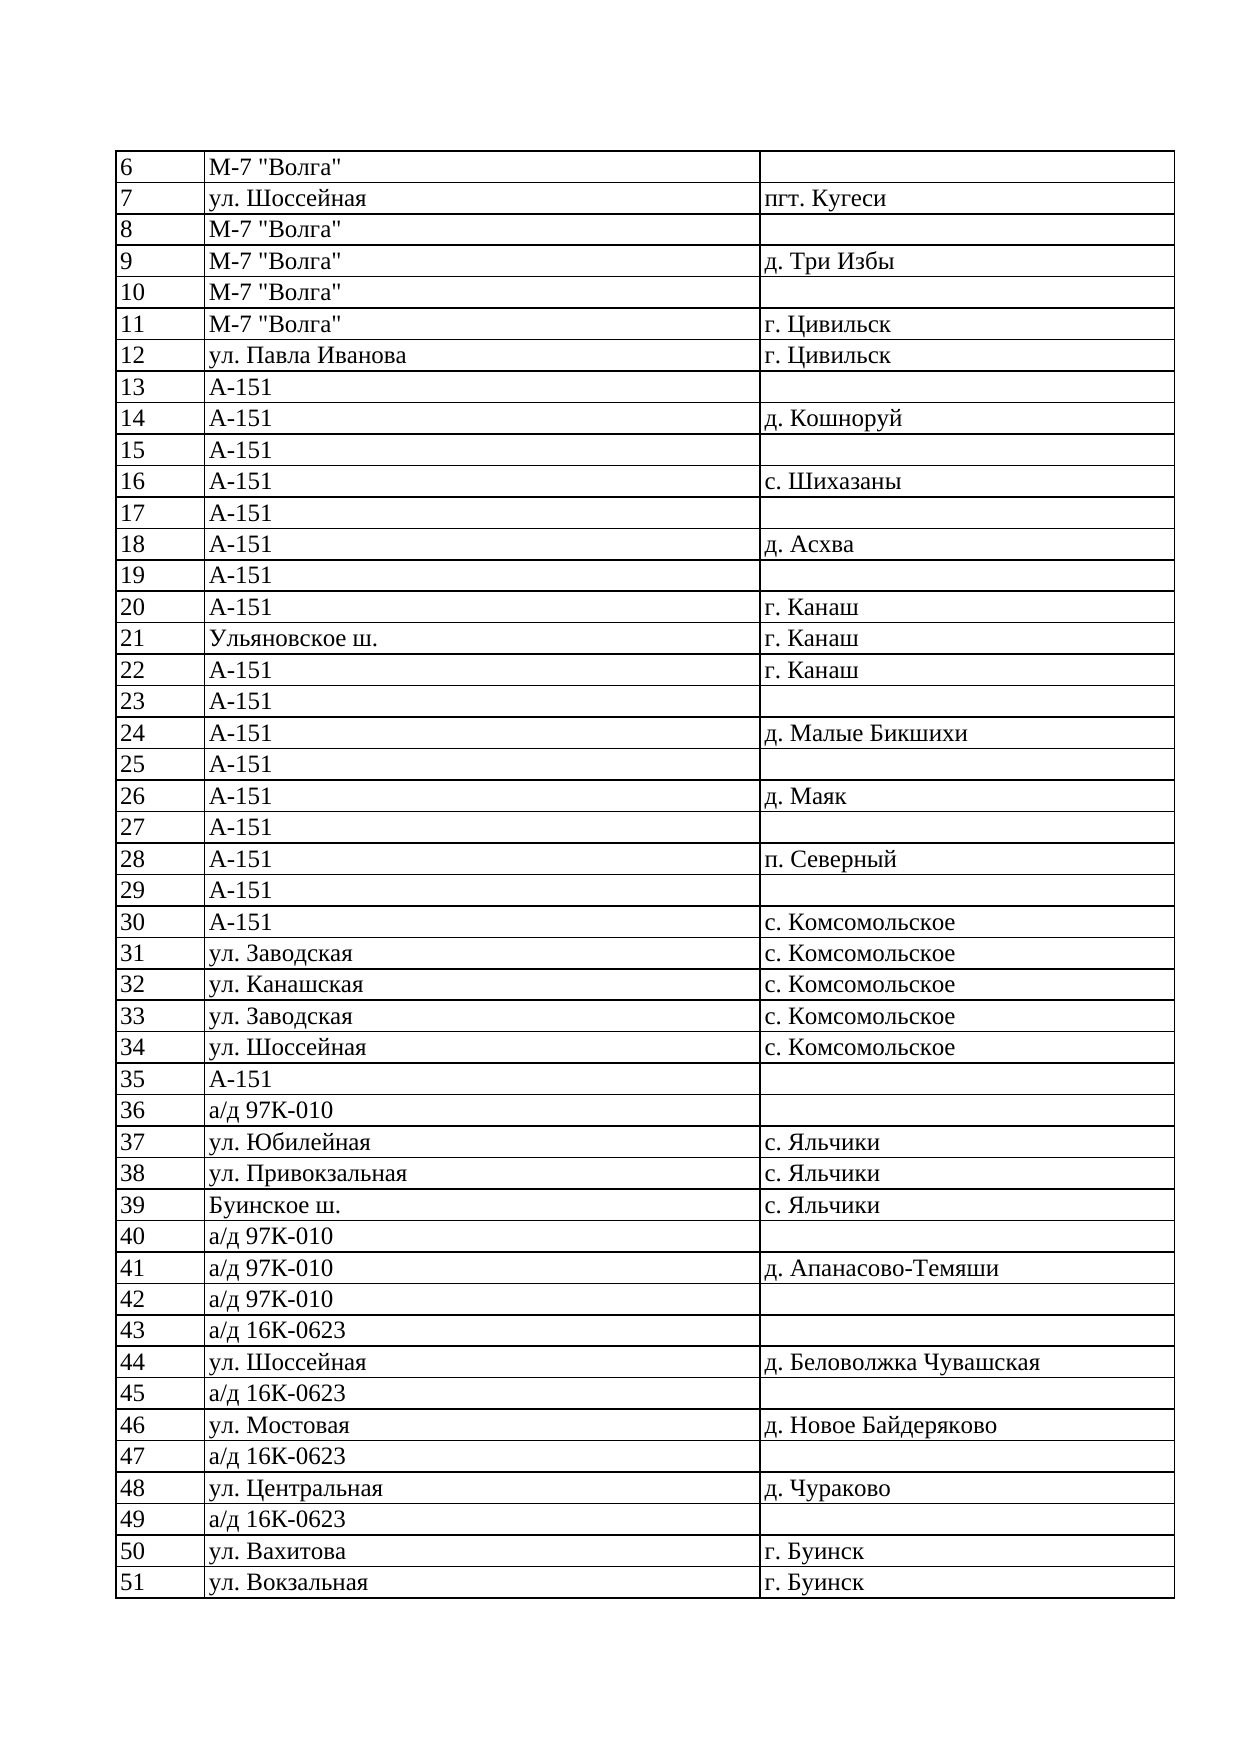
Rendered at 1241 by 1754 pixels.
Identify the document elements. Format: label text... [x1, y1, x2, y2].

table_cell 51 [117, 1567, 204, 1597]
table_cell а/д 16К-0623 [205, 1378, 759, 1408]
table_cell [761, 435, 1174, 464]
table_cell 14 [117, 403, 204, 433]
table_cell [761, 812, 1174, 842]
table_cell г. Цивильск [761, 340, 1174, 370]
table_cell 10 [117, 277, 204, 307]
table_cell 11 [117, 309, 204, 339]
table_cell 37 [117, 1127, 204, 1157]
table_cell [761, 277, 1174, 307]
table_cell ул. Заводская [205, 1001, 759, 1031]
table_cell с. Яльчики [761, 1158, 1174, 1188]
table_cell [761, 1378, 1174, 1408]
table_cell 16 [117, 466, 204, 496]
table_cell а/д 16К-0623 [205, 1316, 759, 1345]
table_cell [761, 1504, 1174, 1534]
table_cell 39 [117, 1190, 204, 1219]
table_cell с. Комсомольское [761, 907, 1174, 936]
table_cell 29 [117, 875, 204, 905]
table_cell 30 [117, 907, 204, 936]
table_cell г. Цивильск [761, 309, 1174, 339]
table_cell 25 [117, 749, 204, 779]
table_cell 19 [117, 561, 204, 590]
table_cell ул. Павла Иванова [205, 340, 759, 370]
table_cell а/д 97К-010 [205, 1284, 759, 1314]
table_cell Ульяновское ш. [205, 623, 759, 653]
table_cell с. Комсомольское [761, 938, 1174, 968]
table_cell М-7 "Волга" [205, 152, 759, 181]
table_cell д. Беловолжка Чувашская [761, 1347, 1174, 1377]
table_cell 27 [117, 812, 204, 842]
table_cell п. Северный [761, 844, 1174, 873]
table_cell ул. Канашская [205, 970, 759, 999]
table_cell [761, 686, 1174, 716]
table_cell М-7 "Волга" [205, 309, 759, 339]
table_cell г. Канаш [761, 623, 1174, 653]
table_cell А-151 [205, 592, 759, 622]
table_cell 46 [117, 1410, 204, 1440]
table_cell 38 [117, 1158, 204, 1188]
table_cell д. Малые Бикшихи [761, 718, 1174, 748]
table_cell 20 [117, 592, 204, 622]
table_cell А-151 [205, 844, 759, 873]
table_cell А-151 [205, 718, 759, 748]
table_cell д. Новое Байдеряково [761, 1410, 1174, 1440]
table_cell ул. Заводская [205, 938, 759, 968]
table_cell А-151 [205, 781, 759, 811]
table_cell 33 [117, 1001, 204, 1031]
table_cell д. Маяк [761, 781, 1174, 811]
table_cell с. Комсомольское [761, 1032, 1174, 1062]
table_cell д. Чураково [761, 1473, 1174, 1503]
table_cell [761, 372, 1174, 402]
table_cell 21 [117, 623, 204, 653]
table_cell [761, 498, 1174, 527]
table_cell 31 [117, 938, 204, 968]
table_cell ул. Привокзальная [205, 1158, 759, 1188]
table_cell г. Канаш [761, 592, 1174, 622]
table_cell 7 [117, 183, 204, 213]
table_cell с. Яльчики [761, 1127, 1174, 1157]
table_cell А-151 [205, 435, 759, 464]
table_cell А-151 [205, 875, 759, 905]
table_cell д. Три Избы [761, 246, 1174, 276]
table_cell с. Комсомольское [761, 970, 1174, 999]
table_cell 43 [117, 1316, 204, 1345]
table_cell [761, 215, 1174, 244]
table_cell 12 [117, 340, 204, 370]
table_cell А-151 [205, 403, 759, 433]
table_cell 50 [117, 1536, 204, 1566]
table_cell а/д 97К-010 [205, 1253, 759, 1282]
table_cell ул. Юбилейная [205, 1127, 759, 1157]
table_cell с. Яльчики [761, 1190, 1174, 1219]
table_cell 47 [117, 1441, 204, 1471]
table_cell 42 [117, 1284, 204, 1314]
table_cell ул. Центральная [205, 1473, 759, 1503]
table_cell 36 [117, 1095, 204, 1125]
table_cell А-151 [205, 529, 759, 559]
table_cell г. Буинск [761, 1536, 1174, 1566]
table_cell 28 [117, 844, 204, 873]
table_cell а/д 16К-0623 [205, 1504, 759, 1534]
table_cell д. Апанасово-Темяши [761, 1253, 1174, 1282]
table_cell М-7 "Волга" [205, 215, 759, 244]
table_cell [761, 1221, 1174, 1251]
table_cell 13 [117, 372, 204, 402]
table_cell 23 [117, 686, 204, 716]
table_cell 15 [117, 435, 204, 464]
table_cell А-151 [205, 655, 759, 685]
table_cell [761, 152, 1174, 181]
table_cell [761, 1441, 1174, 1471]
table_cell г. Канаш [761, 655, 1174, 685]
table_cell ул. Шоссейная [205, 1347, 759, 1377]
table_cell А-151 [205, 1064, 759, 1094]
table_cell ул. Вахитова [205, 1536, 759, 1566]
table_cell 41 [117, 1253, 204, 1282]
table_cell 26 [117, 781, 204, 811]
table_cell д. Кошноруй [761, 403, 1174, 433]
table_cell А-151 [205, 372, 759, 402]
table_cell Буинское ш. [205, 1190, 759, 1219]
table_cell А-151 [205, 561, 759, 590]
table_cell д. Асхва [761, 529, 1174, 559]
table_cell 22 [117, 655, 204, 685]
table_cell а/д 97К-010 [205, 1095, 759, 1125]
table_cell пгт. Кугеси [761, 183, 1174, 213]
table_cell ул. Мостовая [205, 1410, 759, 1440]
table_cell 45 [117, 1378, 204, 1408]
table_cell ул. Шоссейная [205, 183, 759, 213]
table_cell с. Комсомольское [761, 1001, 1174, 1031]
table_cell [761, 561, 1174, 590]
table_cell 34 [117, 1032, 204, 1062]
table_cell А-151 [205, 749, 759, 779]
table_cell 49 [117, 1504, 204, 1534]
table_cell А-151 [205, 812, 759, 842]
table_cell 32 [117, 970, 204, 999]
table_cell 44 [117, 1347, 204, 1377]
table_cell 8 [117, 215, 204, 244]
table_cell 9 [117, 246, 204, 276]
table_cell 18 [117, 529, 204, 559]
table_cell с. Шихазаны [761, 466, 1174, 496]
table_cell а/д 97К-010 [205, 1221, 759, 1251]
table_cell А-151 [205, 907, 759, 936]
table_cell 48 [117, 1473, 204, 1503]
table_cell а/д 16К-0623 [205, 1441, 759, 1471]
table_cell ул. Вокзальная [205, 1567, 759, 1597]
table_cell 24 [117, 718, 204, 748]
table_cell [761, 749, 1174, 779]
table_cell [761, 1064, 1174, 1094]
table_cell А-151 [205, 686, 759, 716]
table_cell [761, 1284, 1174, 1314]
table_cell 40 [117, 1221, 204, 1251]
table_cell [761, 1095, 1174, 1125]
table_cell М-7 "Волга" [205, 246, 759, 276]
table_cell М-7 "Волга" [205, 277, 759, 307]
table_cell [761, 875, 1174, 905]
table_cell [761, 1316, 1174, 1345]
table_cell ул. Шоссейная [205, 1032, 759, 1062]
table_cell 6 [117, 152, 204, 181]
table_cell А-151 [205, 466, 759, 496]
table_cell 17 [117, 498, 204, 527]
table_cell А-151 [205, 498, 759, 527]
table_cell г. Буинск [761, 1567, 1174, 1597]
table_cell 35 [117, 1064, 204, 1094]
